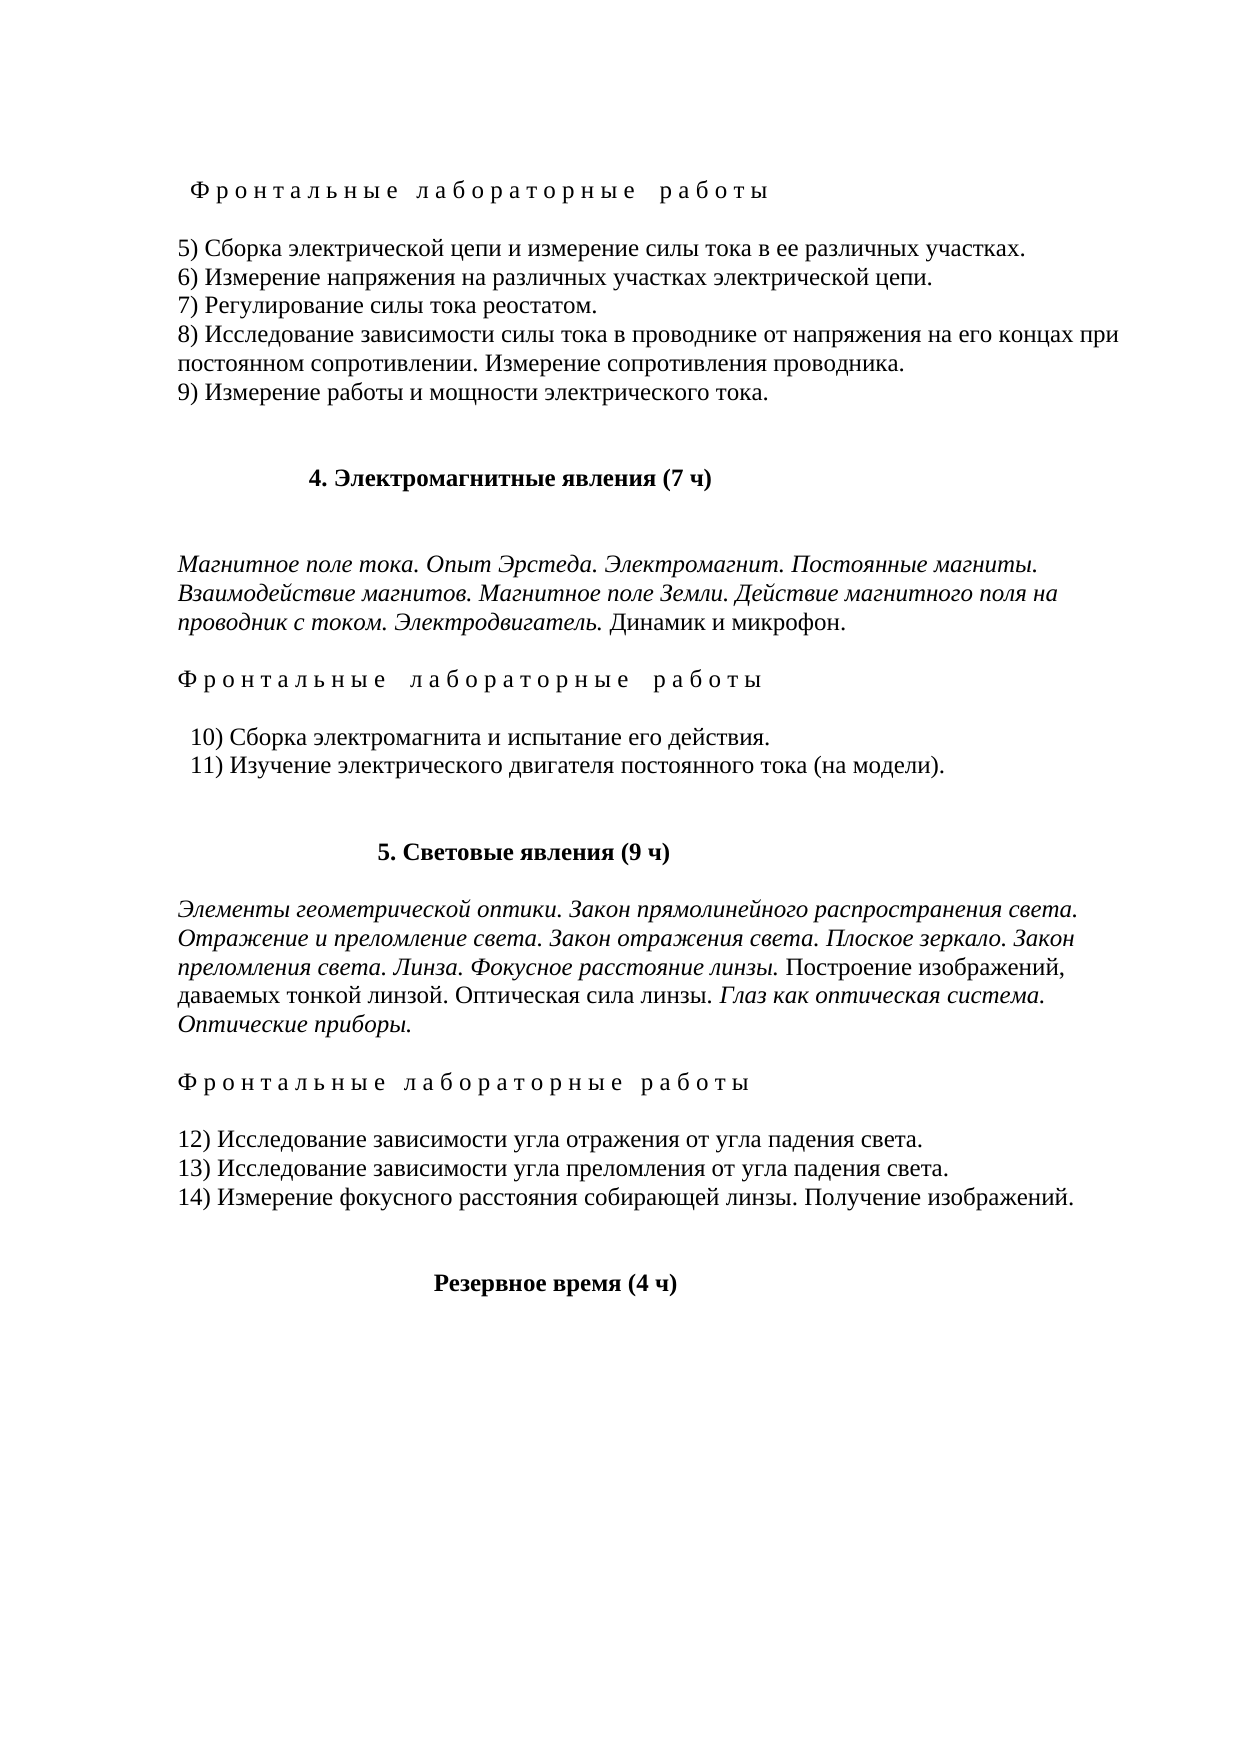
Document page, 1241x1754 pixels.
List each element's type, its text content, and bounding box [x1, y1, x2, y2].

text Ф р о н т а л ь н ы е л а б о р а т о р н ы е р а б о т ы [177, 176, 1152, 204]
text 5. Световые явления (9 ч) [177, 837, 1152, 866]
text 5) Сборка электрической цепи и измерение силы тока в ее различных участках. [177, 233, 1152, 262]
text 6) Измерение напряжения на различных участках электрической цепи. [177, 262, 1152, 291]
text Ф р о н т а л ь н ы е л а б о р а т о р н ы е р а б о т ы [177, 664, 1152, 693]
text 12) Исследование зависимости угла отражения от угла падения света. [177, 1124, 1152, 1153]
text 13) Исследование зависимости угла преломления от угла падения света. [177, 1153, 1152, 1182]
text 4. Электромагнитные явления (7 ч) [177, 463, 1152, 492]
text 7) Регулирование силы тока реостатом. [177, 291, 1152, 319]
text 10) Сборка электромагнита и испытание его действия. [177, 722, 1152, 751]
text 9) Измерение работы и мощности электрического тока. [177, 377, 1152, 406]
text 11) Изучение электрического двигателя постоянного тока (на модели). [177, 751, 1152, 779]
text 8) Исследование зависимости силы тока в проводнике от напряжения на его концах при постоянном сопротивлении. Измерение сопротивления проводника. [177, 319, 1152, 377]
text Магнитное поле тока. Опыт Эрстеда. Электромагнит. Постоянные магниты. Взаимодействие магнитов. Магнитное поле Земли. Действие магнитного поля на проводник с током. Электродвигатель. Динамик и микрофон. [177, 549, 1152, 636]
text Ф р о н т а л ь н ы е л а б о р а т о р н ы е р а б о т ы [177, 1067, 1152, 1096]
text Элементы геометрической оптики. Закон прямолинейного распространения света. Отражение и преломление света. Закон отражения света. Плоское зеркало. Закон преломления света. Линза. Фокусное расстояние линзы. Построение изображений, даваемых тонкой линзой. Оптическая сила линзы. Глаз как оптическая система. Оптические приборы. [177, 894, 1152, 1038]
text Резервное время (4 ч) [177, 1268, 1152, 1297]
text 14) Измерение фокусного расстояния собирающей линзы. Получение изображений. [177, 1182, 1152, 1211]
